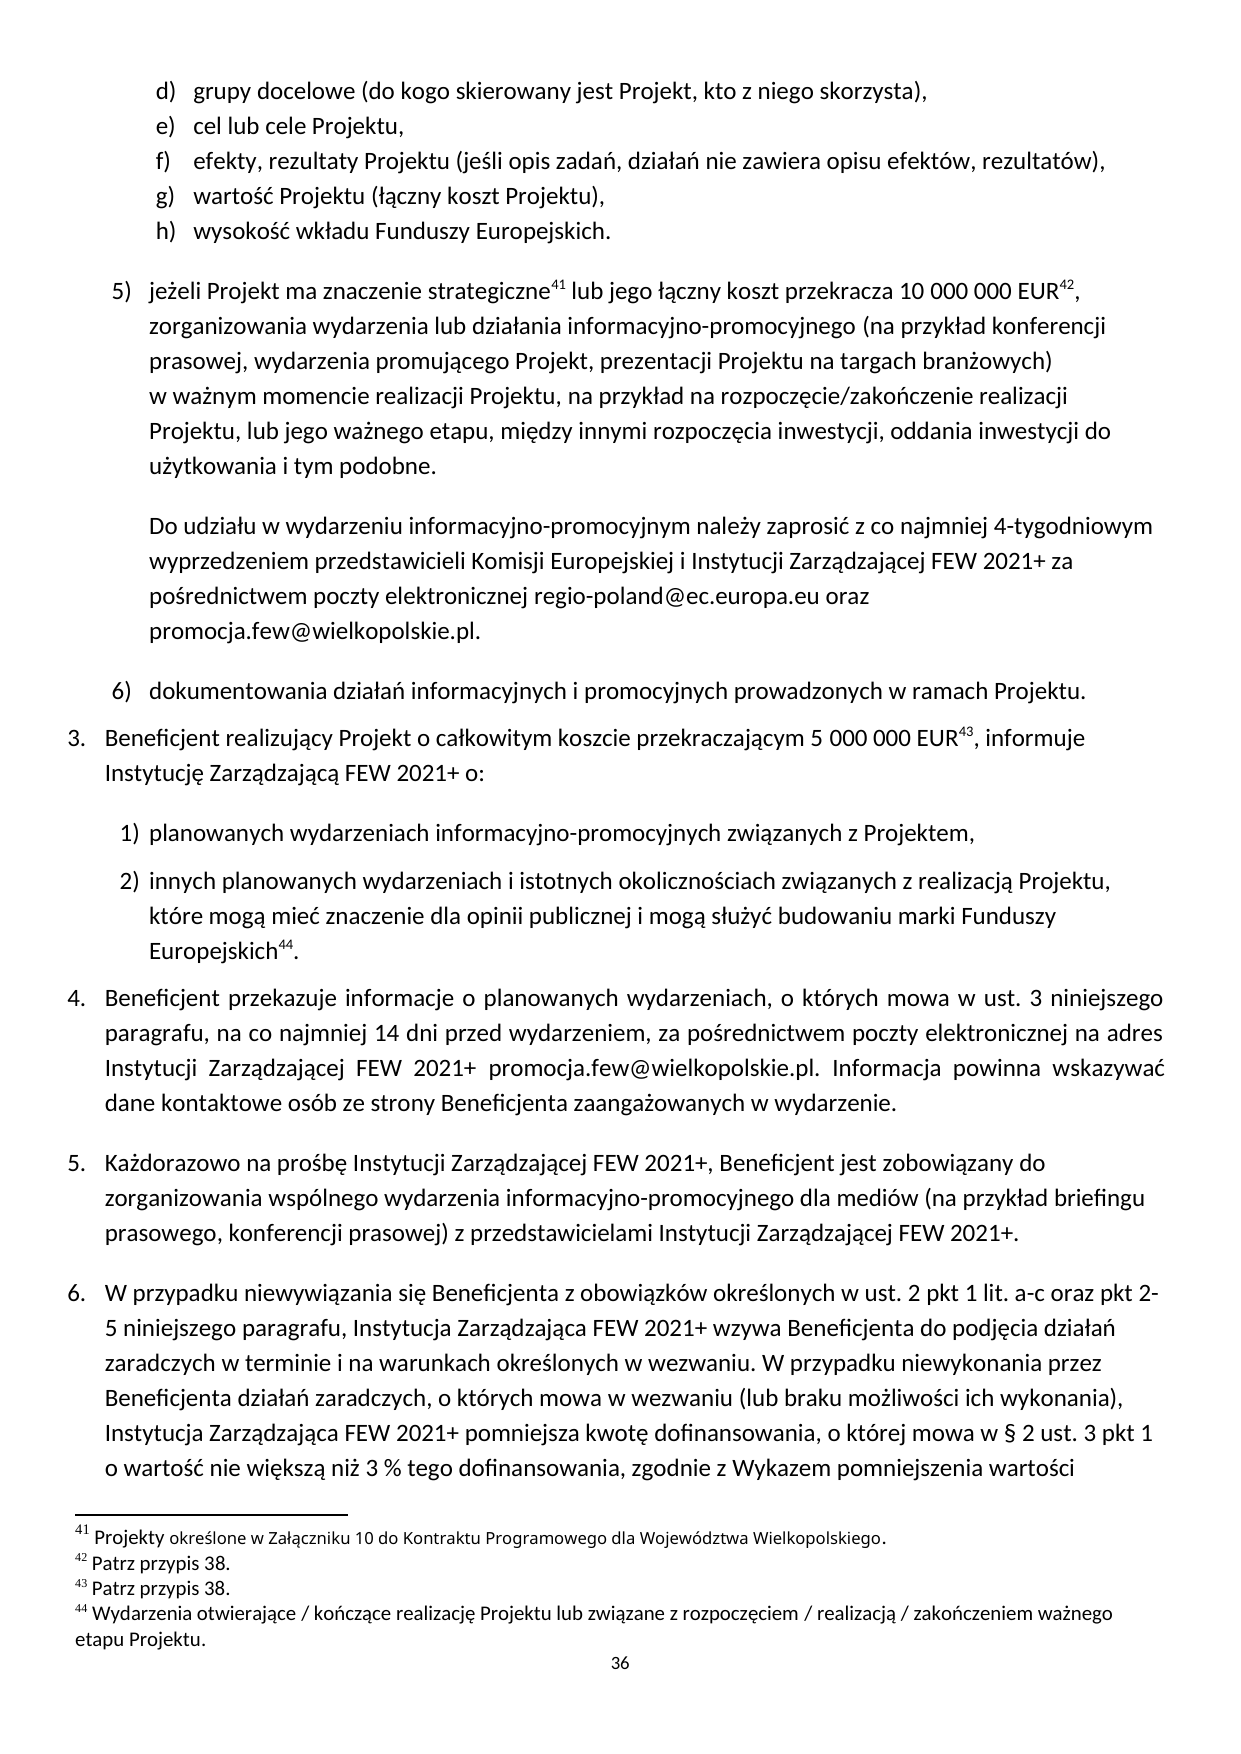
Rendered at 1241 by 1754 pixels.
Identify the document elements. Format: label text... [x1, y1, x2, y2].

list cel lub cele Projektu, [156, 110, 1165, 141]
text Beneficjent przekazuje informacje o planowanych wydarzeniach, o których mowa w ust. 3 niniejszego paragrafu, na co najmniej 14 dni przed wydarzeniem, za pośrednictwem poczty elektronicznej na adres Instytucji Zarządzającej FEW 2021+ promocja.few@wielkopolskie.pl. Informacja powinna wskazywać dane kontaktowe osób ze strony Beneficjenta zaangażowanych w wydarzenie. [67, 982, 1165, 1118]
list efekty, rezultaty Projektu (jeśli opis zadań, działań nie zawiera opisu efektów, rezultatów), [156, 145, 1165, 176]
text Każdorazowo na prośbę Instytucji Zarządzającej FEW 2021+, Beneficjent jest zobowiązany do zorganizowania wspólnego wydarzenia informacyjno-promocyjnego dla mediów (na przykład briefingu prasowego, konferencji prasowej) z przedstawicielami Instytucji Zarządzającej FEW 2021+. [67, 1147, 1165, 1248]
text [67, 1277, 1165, 1483]
list grupy docelowe (do kogo skierowany jest Projekt, kto z niego skorzysta), [156, 75, 1165, 106]
list wysokość wkładu Funduszy Europejskich. [156, 215, 1165, 246]
list planowanych wydarzeniach informacyjno-promocyjnych związanych z Projektem, [119, 817, 1165, 848]
list innych planowanych wydarzeniach i istotnych okolicznościach związanych z realizacją Projektu, które mogą mieć znaczenie dla opinii publicznej i mogą służyć budowaniu marki Funduszy Europejskich. [119, 865, 1165, 966]
list jeżeli Projekt ma znaczenie strategiczne lub jego łączny koszt przekracza 10 000 000 EUR, zorganizowania wydarzenia lub działania informacyjno-promocyjnego (na przykład konferencji prasowej, wydarzenia promującego Projekt, prezentacji Projektu na targach branżowych) w ważnym momencie realizacji Projektu, na przykład na rozpoczęcie/zakończenie realizacji Projektu, lub jego ważnego etapu, między innymi rozpoczęcia inwestycji, oddania inwestycji do użytkowania i tym podobne. [111, 275, 1165, 481]
list dokumentowania działań informacyjnych i promocyjnych prowadzonych w ramach Projektu. [111, 675, 1165, 706]
list wartość Projektu (łączny koszt Projektu), [156, 180, 1165, 211]
text Beneficjent realizujący Projekt o całkowitym koszcie przekraczającym 5 000 000 EUR, informuje Instytucję Zarządzającą FEW 2021+ o: [67, 722, 1165, 788]
list Do udziału w wydarzeniu informacyjno-promocyjnym należy zaprosić z co najmniej 4-tygodniowym wyprzedzeniem przedstawicieli Komisji Europejskiej i Instytucji Zarządzającej FEW 2021+ za pośrednictwem poczty elektronicznej regio-poland@ec.europa.eu oraz promocja.few@wielkopolskie.pl. [149, 510, 1165, 646]
